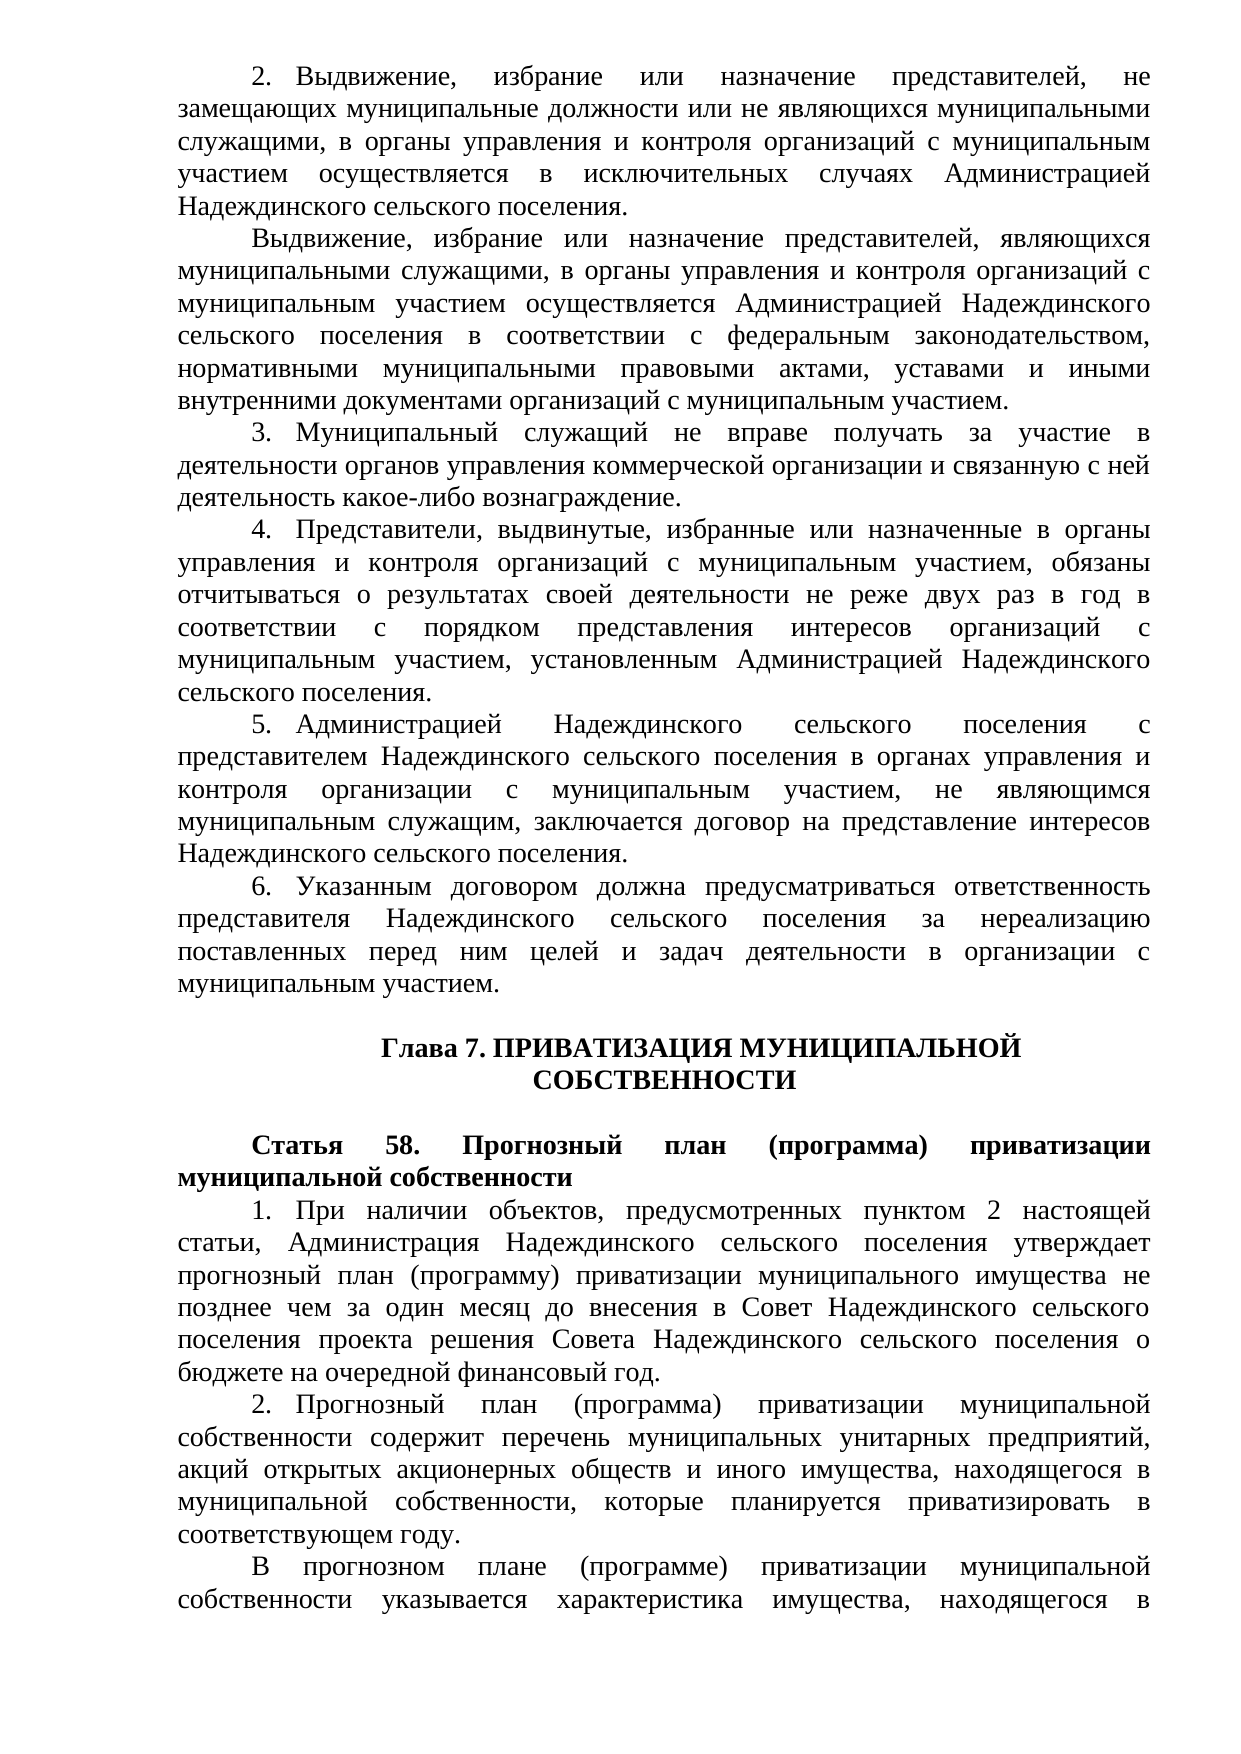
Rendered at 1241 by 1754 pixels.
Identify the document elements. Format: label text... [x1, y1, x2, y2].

list При наличии объектов, предусмотренных пунктом 2 настоящей статьи, Администрация Надеждинского сельского поселения утверждает прогнозный план (программу) приватизации муниципального имущества не позднее чем за один месяц до внесения в Совет Надеждинского сельского поселения проекта решения Совета Надеждинского сельского поселения о бюджете на очередной финансовый год. [177, 1193, 1152, 1387]
list Указанным договором должна предусматриваться ответственность представителя Надеждинского сельского поселения за нереализацию поставленных перед ним целей и задач деятельности в организации с муниципальным участием. [177, 869, 1152, 998]
list Выдвижение, избрание или назначение представителей, не замещающих муниципальные должности или не являющихся муниципальными служащими, в органы управления и контроля организаций с муниципальным участием осуществляется в исключительных случаях Администрацией Надеждинского сельского поселения. [177, 59, 1152, 221]
list Муниципальный служащий не вправе получать за участие в деятельности органов управления коммерческой организации и связанную с ней деятельность какое-либо вознаграждение. [177, 415, 1152, 513]
text Глава 7. ПРИВАТИЗАЦИЯ МУНИЦИПАЛЬНОЙ СОБСТВЕННОСТИ [177, 1031, 1152, 1096]
text Выдвижение, избрание или назначение представителей, являющихся муниципальными служащими, в органы управления и контроля организаций с муниципальным участием осуществляется Администрацией Надеждинского сельского поселения в соответствии с федеральным законодательством, нормативными муниципальными правовыми актами, уставами и иными внутренними документами организаций с муниципальным участием. [177, 221, 1152, 415]
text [177, 1549, 1152, 1614]
list Администрацией Надеждинского сельского поселения с представителем Надеждинского сельского поселения в органах управления и контроля организации с муниципальным участием, не являющимся муниципальным служащим, заключается договор на представление интересов Надеждинского сельского поселения. [177, 707, 1152, 869]
list Прогнозный план (программа) приватизации муниципальной собственности содержит перечень муниципальных унитарных предприятий, акций открытых акционерных обществ и иного имущества, находящегося в муниципальной собственности, которые планируется приватизировать в соответствующем году. [177, 1387, 1152, 1549]
text Статья 58. Прогнозный план (программа) приватизации муниципальной собственности [177, 1128, 1152, 1193]
list Представители, выдвинутые, избранные или назначенные в органы управления и контроля организаций с муниципальным участием, обязаны отчитываться о результатах своей деятельности не реже двух раз в год в соответствии с порядком представления интересов организаций с муниципальным участием, установленным Администрацией Надеждинского сельского поселения. [177, 513, 1152, 707]
